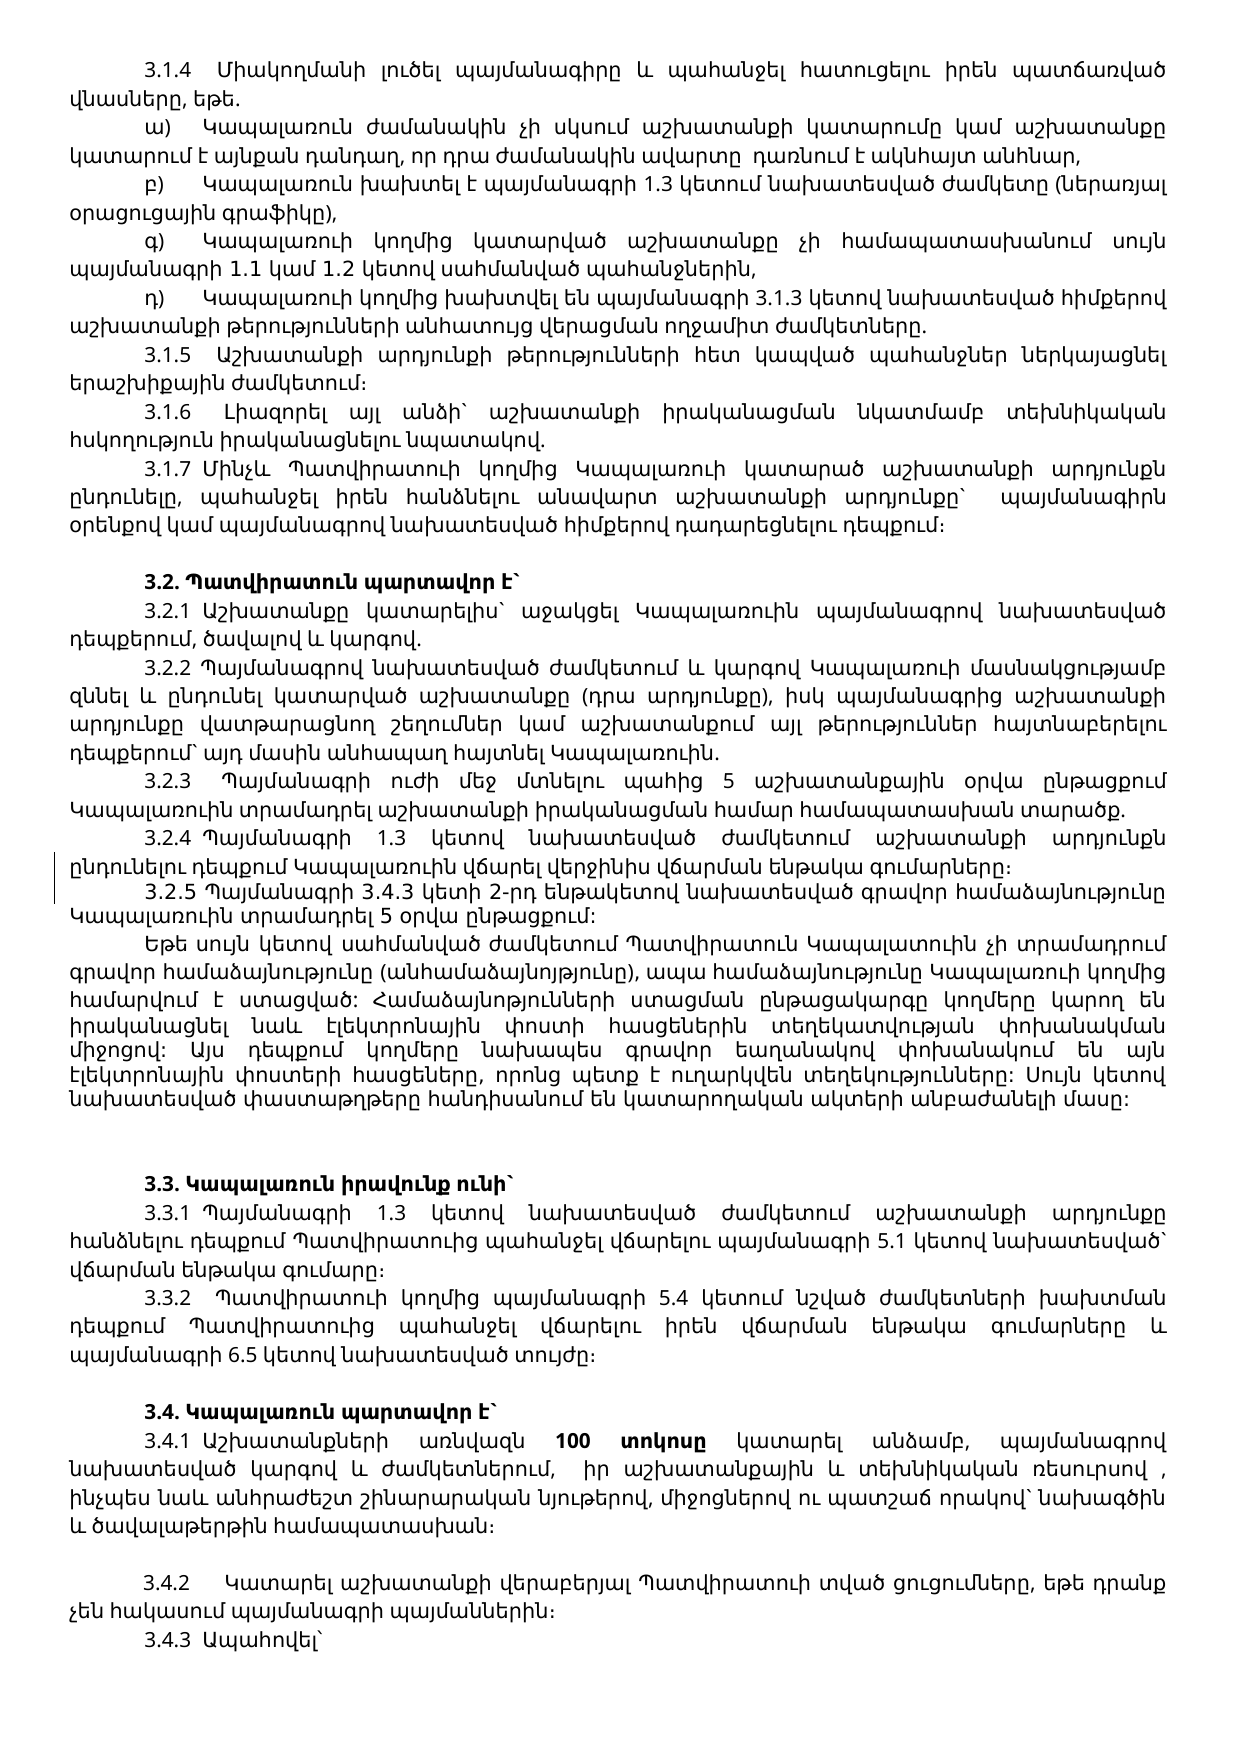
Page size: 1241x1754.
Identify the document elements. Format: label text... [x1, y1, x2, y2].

text 3.1.5 Աշխատանքի արդյունքի թերությունների հետ կապված պահանջներ ներկայացնել երաշխիքային ժամկետում։ [69, 340, 1167, 397]
text ա) Կապալառուն ժամանակին չի սկսում աշխատանքի կատարումը կամ աշխատանքը կատարում է այնքան դանդաղ, որ դրա ժամանակին ավարտը դառնում է ակնհայտ անհնար, [69, 112, 1167, 169]
text 3.3.2 Պատվիրատուի կողմից պայմանագրի 5.4 կետում նշված ժամկետների խախտման դեպքում Պատվիրատուից պահանջել վճարելու իրեն վճարման ենթակա գումարները և պայմանագրի 6.5 կետով նախատեսված տույժը։ [69, 1283, 1167, 1368]
text 3.2.5 Պայմանագրի 3.4.3 կետի 2-րդ ենթակետով նախատեսված գրավոր համաձայնությունը Կապալառուին տրամադրել 5 օրվա ընթացքում: [69, 880, 1167, 929]
text 3.1.7 Մինչև Պատվիրատուի կողմից Կապալառուի կատարած աշխատանքի արդյունքն ընդունելը, պահանջել իրեն հանձնելու անավարտ աշխատանքի արդյունքը` պայմանագիրն օրենքով կամ պայմանագրով նախատեսված հիմքերով դադարեցնելու դեպքում։ [69, 454, 1167, 539]
text 3.2.1 Աշխատանքը կատարելիս` աջակցել Կապալառուին պայմանագրով նախատեսված դեպքերում, ծավալով և կարգով. [69, 596, 1167, 653]
text 3.2.2 Պայմանագրով նախատեսված ժամկետում և կարգով Կապալառուի մասնակցությամբ զննել և ընդունել կատարված աշխատանքը (դրա արդյունքը), իսկ պայմանագրից աշխատանքի արդյունքը վատթարացնող շեղումներ կամ աշխատանքում այլ թերություններ հայտնաբերելու դեպքերում` այդ մասին անհապաղ հայտնել Կապալառուին. [69, 653, 1167, 766]
text դ) Կապալառուի կողմից խախտվել են պայմանագրի 3.1.3 կետով նախատեսված հիմքերով աշխատանքի թերությունների անհատույց վերացման ողջամիտ ժամկետները. [69, 283, 1167, 340]
text բ) Կապալառուն խախտել է պայմանագրի 1.3 կետում նախատեսված ժամկետը (ներառյալ օրացուցային գրաֆիկը), [69, 169, 1167, 226]
text 3.1.6 Լիազորել այլ անձի` աշխատանքի իրականացման նկատմամբ տեխնիկական հսկողություն իրականացնելու նպատակով. [69, 397, 1167, 454]
text 3.4.2 Կատարել աշխատանքի վերաբերյալ Պատվիրատուի տված ցուցումները, եթե դրանք չեն հակասում պայմանագրի պայմաններին։ [69, 1568, 1167, 1625]
text 3.4. Կապալառուն պարտավոր է` [69, 1397, 1167, 1426]
text 3.2.3 Պայմանագրի ուժի մեջ մտնելու պահից 5 աշխատանքային օրվա ընթացքում Կապալառուին տրամադրել աշխատանքի իրականացման համար համապատասխան տարածք. [69, 766, 1167, 823]
text 3.3.1 Պայմանագրի 1.3 կետով նախատեսված ժամկետում աշխատանքի արդյունքը հանձնելու դեպքում Պատվիրատուից պահանջել վճարելու պայմանագրի 5.1 կետով նախատեսված` վճարման ենթակա գումարը։ [69, 1198, 1167, 1283]
text 3.1.4 Միակողմանի լուծել պայմանագիրը և պահանջել հատուցելու իրեն պատճառված վնասները, եթե. [69, 56, 1167, 112]
text 3.2.4 Պայմանագրի 1.3 կետով նախատեսված ժամկետում աշխատանքի արդյունքն ընդունելու դեպքում Կապալառուին վճարել վերջինիս վճարման ենթակա գումարները։ [69, 823, 1167, 880]
text գ) Կապալառուի կողմից կատարված աշխատանքը չի համապատասխանում սույն պայմանագրի 1.1 կամ 1.2 կետով սահմանված պահանջներին, [69, 226, 1167, 283]
text Եթե սույն կետով սահմանված ժամկետում Պատվիրատուն Կապալատուին չի տրամադրում գրավոր համաձայնությունը (անհամաձայնոյթյունը), ապա համաձայնությունը Կապալառուի կողմից համարվում է ստացված: Համաձայնոթյունների ստացման ընթացակարգը կողմերը կարող են իրականացնել նաև էլեկտրոնային փոստի հասցեներին տեղեկատվության փոխանակման միջոցով: Այս դեպքում կողմերը նախապես գրավոր եաղանակով փոխանակում են այն էլեկտրոնային փոստերի հասցեները, որոնց պետք է ուղարկվեն տեղեկությունները: Սույն կետով նախատեսված փաստաթղթերը հանդիսանում են կատարողական ակտերի անբաժանելի մասը: [69, 929, 1167, 1111]
text 3.2. Պատվիրատուն պարտավոր է` [69, 567, 1167, 596]
text 3.3. Կապալառուն իրավունք ունի` [69, 1169, 1167, 1198]
text 3.4.1 Աշխատանքների առնվազն 100 տոկոսը կատարել անձամբ, պայմանագրով նախատեսված կարգով և ժամկետներում, իր աշխատանքային և տեխնիկական ռեսուրսով , ինչպես նաև անհրաժեշտ շինարարական նյութերով, միջոցներով ու պատշաճ որակով` նախագծին և ծավալաթերթին համապատասխան։ [69, 1426, 1167, 1539]
text 3.4.3 Ապահովել՝ [69, 1625, 1167, 1653]
